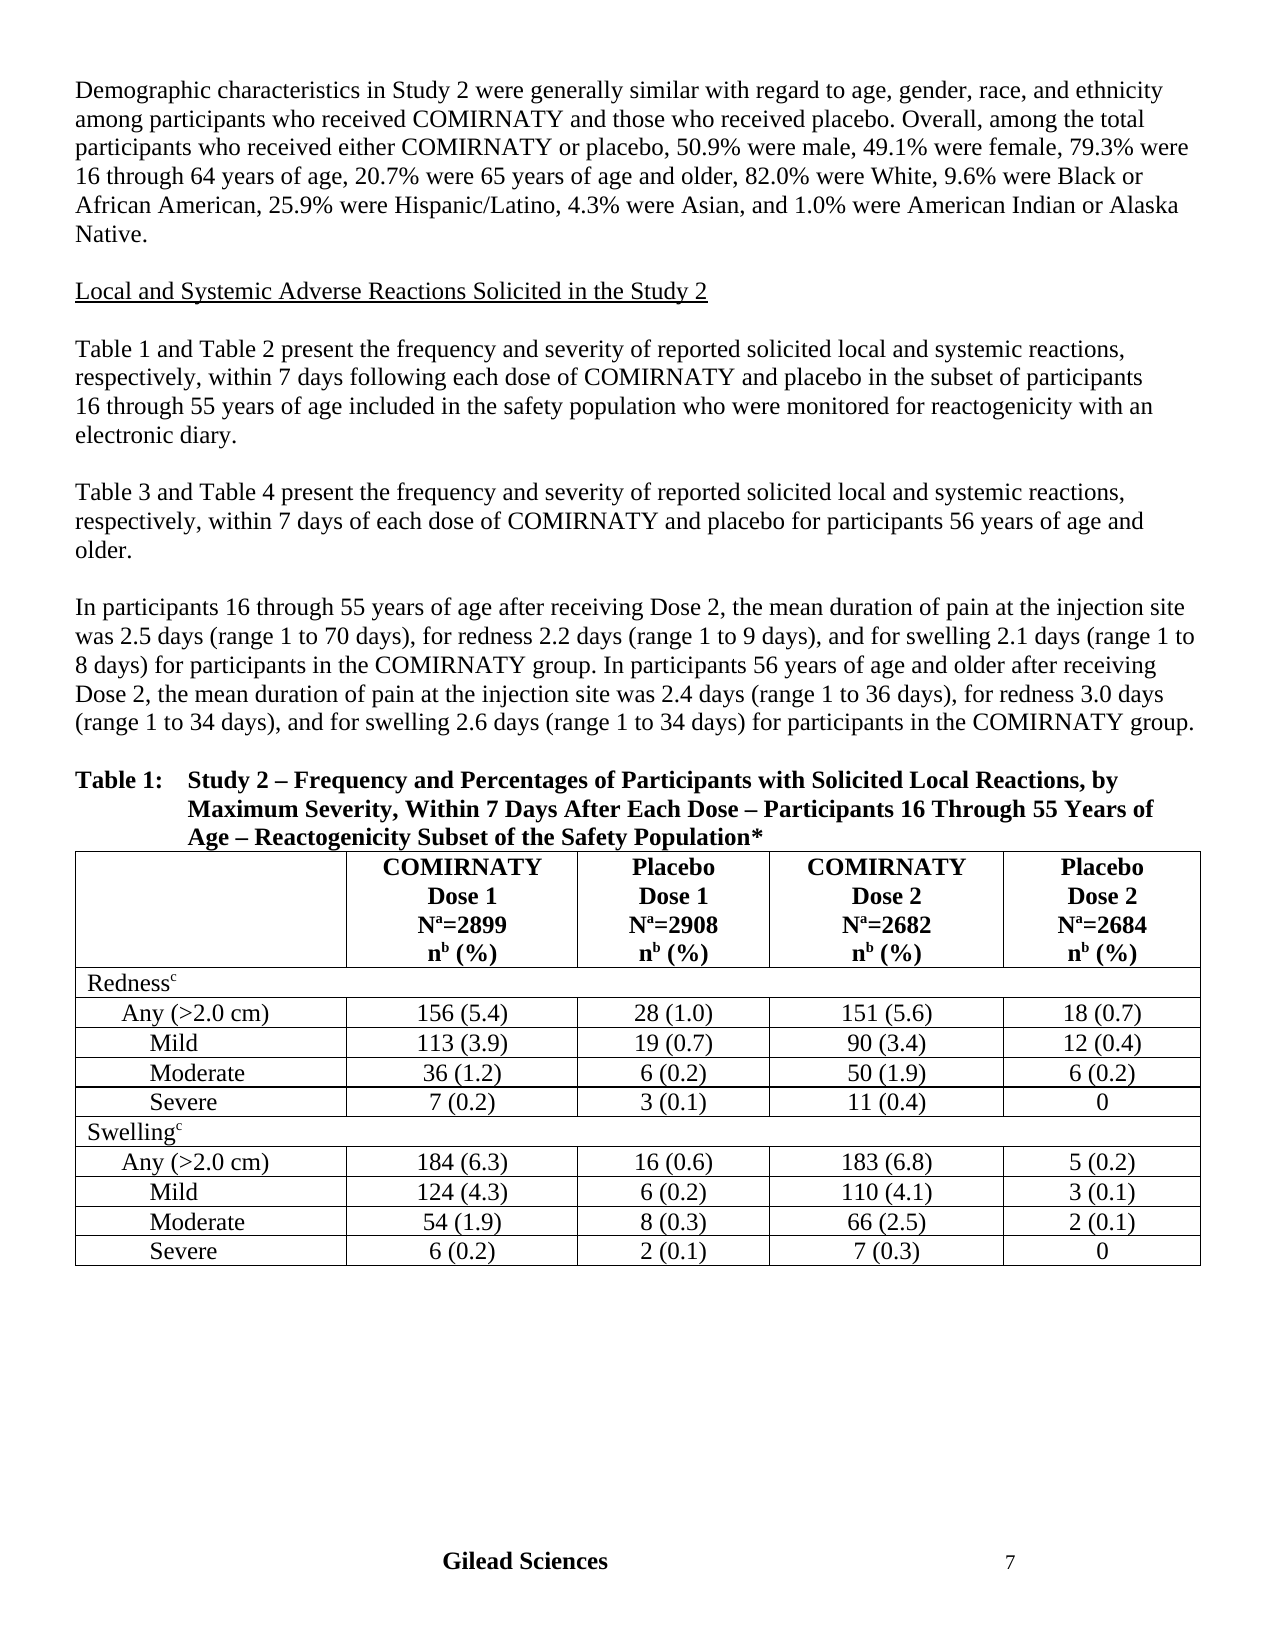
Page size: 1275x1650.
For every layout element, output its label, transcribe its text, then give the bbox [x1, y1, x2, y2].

table_cell Moderate [76, 1058, 346, 1086]
table_cell 19 (0.7) [578, 1028, 769, 1057]
table_cell 5 (0.2) [1004, 1147, 1200, 1176]
table_cell Swellingc [76, 1117, 1200, 1146]
table_cell Rednessc [76, 968, 1200, 997]
table_cell Severe [76, 1088, 346, 1116]
table_cell 3 (0.1) [578, 1088, 769, 1116]
table_cell 8 (0.3) [578, 1207, 769, 1235]
table_cell 36 (1.2) [347, 1058, 577, 1086]
table_cell 7 (0.3) [770, 1236, 1003, 1265]
table_cell 6 (0.2) [347, 1236, 577, 1265]
table_cell 0 [1004, 1088, 1200, 1116]
table_cell 110 (4.1) [770, 1177, 1003, 1206]
table_cell 90 (3.4) [770, 1028, 1003, 1057]
table_cell 6 (0.2) [578, 1058, 769, 1086]
table_cell 50 (1.9) [770, 1058, 1003, 1086]
table_header Placebo Dose 2 Na=2684 nb (%) [1004, 852, 1200, 967]
text Demographic characteristics in Study 2 were generally similar with regard to age, gender, race, and ethnicity among participants who received COMIRNATY and those who received placebo. Overall, among the total participants who received either COMIRNATY or placebo, 50.9% were male, 49.1% were female, 79.3% were 16 through 64 years of age, 20.7% were 65 years of age and older, 82.0% were White, 9.6% were Black or African American, 25.9% were Hispanic/Latino, 4.3% were Asian, and 1.0% were American Indian or Alaska Native. [75, 75, 1200, 247]
table_cell Severe [76, 1236, 346, 1265]
table_cell Moderate [76, 1207, 346, 1235]
table_cell 12 (0.4) [1004, 1028, 1200, 1057]
table_cell 54 (1.9) [347, 1207, 577, 1235]
text Table 1: Study 2 – Frequency and Percentages of Participants with Solicited Local Reactions, by Maximum Severity, Within 7 Days After Each Dose – Participants 16 Through 55 Years of Age – Reactogenicity Subset of the Safety Population* [75, 765, 1200, 851]
text Table 3 and Table 4 present the frequency and severity of reported solicited local and systemic reactions, respectively, within 7 days of each dose of COMIRNATY and placebo for participants 56 years of age and older. [75, 477, 1200, 564]
table_cell Any (>2.0 cm) [76, 998, 346, 1027]
table_cell 2 (0.1) [1004, 1207, 1200, 1235]
text In participants 16 through 55 years of age after receiving Dose 2, the mean duration of pain at the injection site was 2.5 days (range 1 to 70 days), for redness 2.2 days (range 1 to 9 days), and for swelling 2.1 days (range 1 to 8 days) for participants in the COMIRNATY group. In participants 56 years of age and older after receiving Dose 2, the mean duration of pain at the injection site was 2.4 days (range 1 to 36 days), for redness 3.0 days (range 1 to 34 days), and for swelling 2.6 days (range 1 to 34 days) for participants in the COMIRNATY group. [75, 592, 1200, 736]
table_cell 11 (0.4) [770, 1088, 1003, 1116]
table_cell 66 (2.5) [770, 1207, 1003, 1235]
table_cell 3 (0.1) [1004, 1177, 1200, 1206]
table_cell 113 (3.9) [347, 1028, 577, 1057]
table_cell 0 [1004, 1236, 1200, 1265]
table_cell Mild [76, 1028, 346, 1057]
table_cell 16 (0.6) [578, 1147, 769, 1176]
table_cell 183 (6.8) [770, 1147, 1003, 1176]
table_cell Any (>2.0 cm) [76, 1147, 346, 1176]
table_cell 184 (6.3) [347, 1147, 577, 1176]
table_header [76, 852, 346, 967]
text Local and Systemic Adverse Reactions Solicited in the Study 2 [75, 276, 1200, 305]
table_cell 151 (5.6) [770, 998, 1003, 1027]
table_cell 2 (0.1) [578, 1236, 769, 1265]
table_cell 18 (0.7) [1004, 998, 1200, 1027]
table_cell 7 (0.2) [347, 1088, 577, 1116]
table_cell 6 (0.2) [578, 1177, 769, 1206]
table_cell 28 (1.0) [578, 998, 769, 1027]
table_cell Mild [76, 1177, 346, 1206]
text Table 1 and Table 2 present the frequency and severity of reported solicited local and systemic reactions, respectively, within 7 days following each dose of COMIRNATY and placebo in the subset of participants 16 through 55 years of age included in the safety population who were monitored for reactogenicity with an electronic diary. [75, 334, 1200, 449]
table_cell 156 (5.4) [347, 998, 577, 1027]
table_header COMIRNATY Dose 2 Na=2682 nb (%) [770, 852, 1003, 967]
table_cell 124 (4.3) [347, 1177, 577, 1206]
table_header COMIRNATY Dose 1 Na=2899 nb (%) [347, 852, 577, 967]
table_header Placebo Dose 1 Na=2908 nb (%) [578, 852, 769, 967]
table_cell 6 (0.2) [1004, 1058, 1200, 1086]
